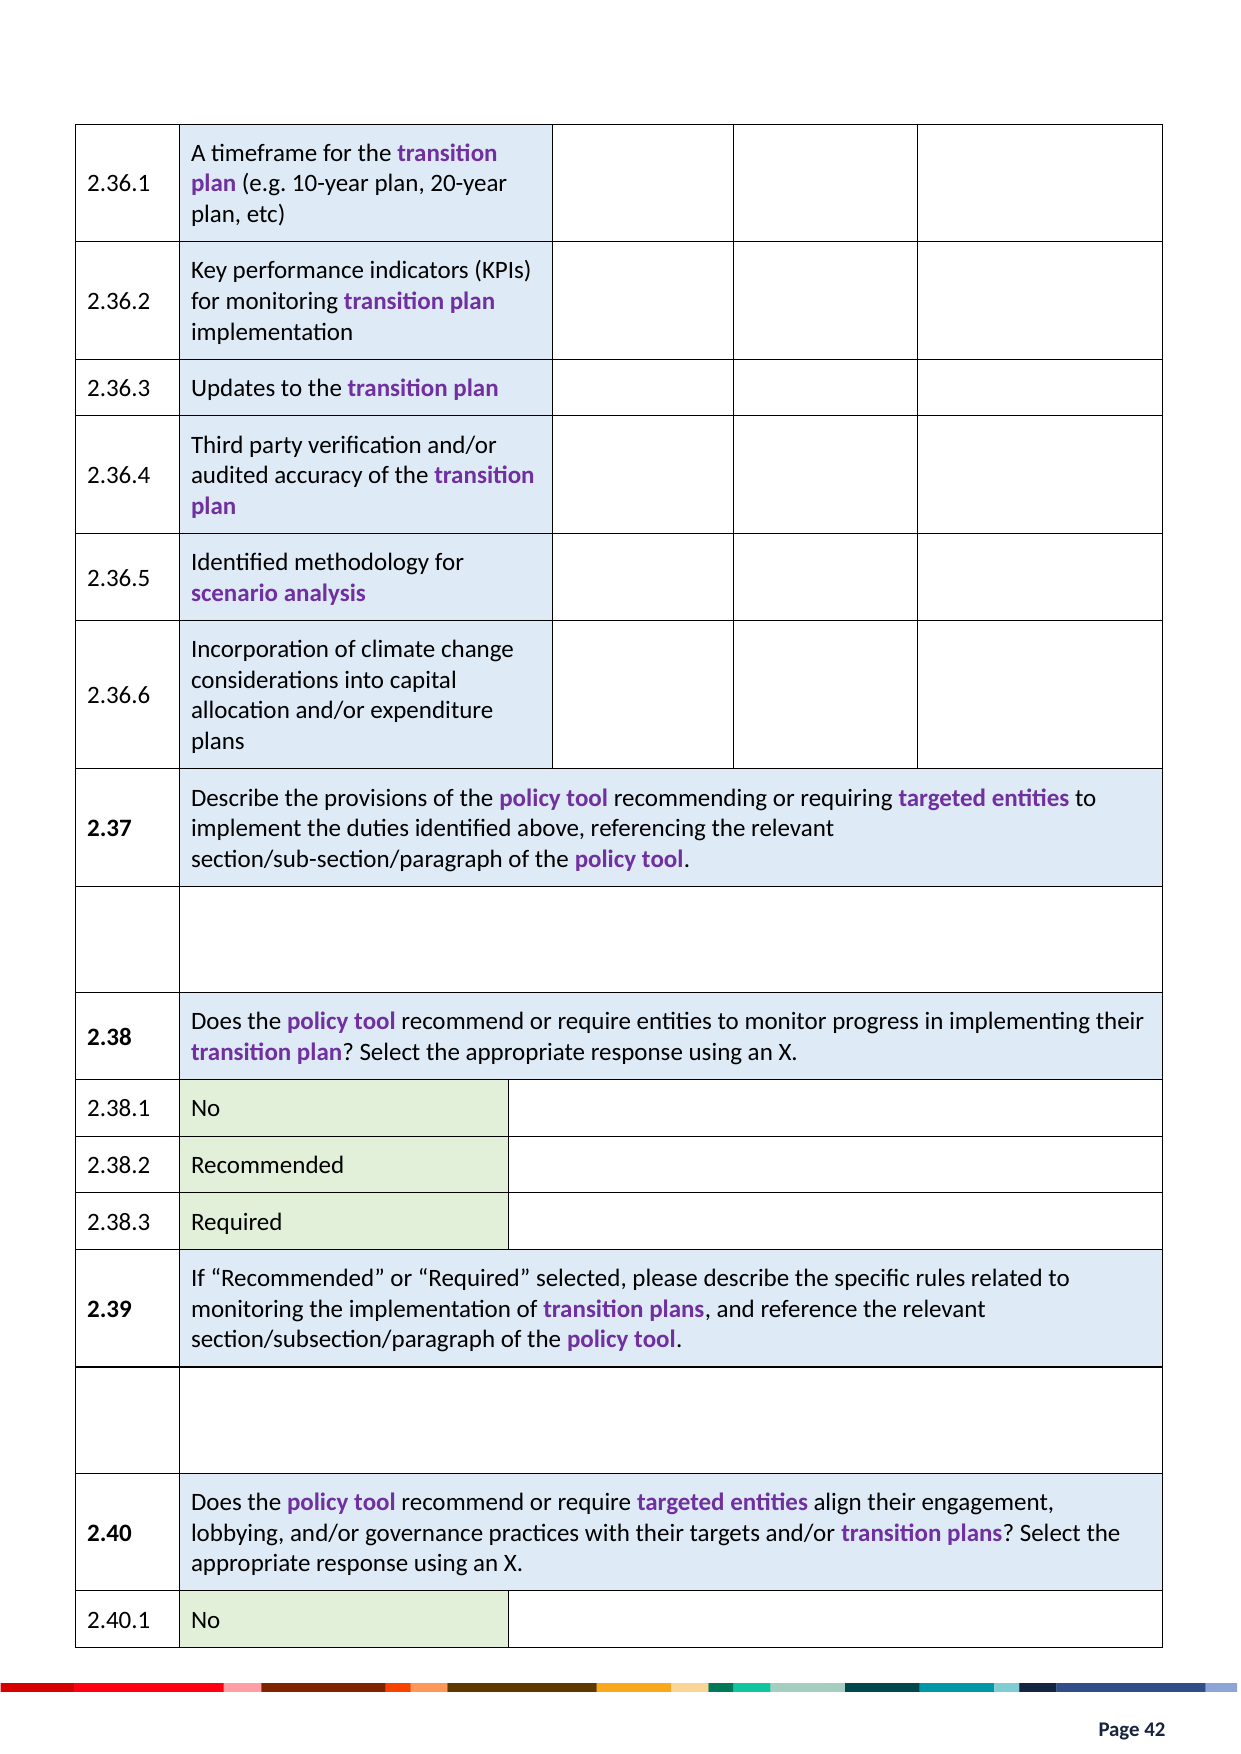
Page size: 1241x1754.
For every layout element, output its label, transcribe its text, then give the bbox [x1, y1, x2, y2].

table_cell Updates to the transition plan [180, 360, 552, 415]
table_cell [553, 416, 733, 533]
table_cell 2.39 [76, 1250, 179, 1366]
table_cell No [180, 1080, 508, 1136]
table_cell [734, 242, 917, 359]
table_cell Recommended [180, 1137, 508, 1192]
table_cell [918, 534, 1162, 620]
table_cell [509, 1193, 1162, 1249]
table_cell [553, 125, 733, 241]
table_cell [509, 1591, 1162, 1647]
table_cell [918, 242, 1162, 359]
table_cell [734, 360, 917, 415]
table_cell [918, 621, 1162, 768]
table_cell 2.36.5 [76, 534, 179, 620]
table_cell Incorporation of climate change considerations into capital allocation and/or expenditure plans [180, 621, 552, 768]
table_cell [76, 1368, 179, 1473]
table_cell 2.40 [76, 1474, 179, 1590]
table_cell [734, 125, 917, 241]
table_cell 2.36.3 [76, 360, 179, 415]
table_cell [180, 887, 1162, 992]
table_cell 2.38 [76, 993, 179, 1079]
table_cell [553, 621, 733, 768]
table_cell [553, 534, 733, 620]
table_cell Required [180, 1193, 508, 1249]
table_cell [553, 242, 733, 359]
table_cell [553, 360, 733, 415]
table_cell 2.37 [76, 769, 179, 886]
table_cell [734, 416, 917, 533]
table_cell No [180, 1591, 508, 1647]
table_cell [918, 416, 1162, 533]
table_cell [509, 1080, 1162, 1136]
table_cell Key performance indicators (KPIs) for monitoring transition plan implementation [180, 242, 552, 359]
table_cell [918, 125, 1162, 241]
table_cell Identified methodology for scenario analysis [180, 534, 552, 620]
table_cell Describe the provisions of the policy tool recommending or requiring targeted entities to implement the duties identified above, referencing the relevant section/sub-section/paragraph of the policy tool. [180, 769, 1162, 886]
table_cell [509, 1137, 1162, 1192]
table_cell Third party verification and/or audited accuracy of the transition plan [180, 416, 552, 533]
table_cell 2.38.1 [76, 1080, 179, 1136]
table_cell [734, 621, 917, 768]
table_cell 2.36.4 [76, 416, 179, 533]
table_cell Does the policy tool recommend or require entities to monitor progress in implementing their transition plan? Select the appropriate response using an X. [180, 993, 1162, 1079]
table_cell 2.38.3 [76, 1193, 179, 1249]
table_cell 2.38.2 [76, 1137, 179, 1192]
table_cell [76, 887, 179, 992]
table_cell [180, 1368, 1162, 1473]
table_cell 2.40.1 [76, 1591, 179, 1647]
picture [0, 1683, 1236, 1692]
table_cell 2.36.2 [76, 242, 179, 359]
table_cell [734, 534, 917, 620]
table_cell 2.36.6 [76, 621, 179, 768]
table_cell A timeframe for the transition plan (e.g. 10-year plan, 20-year plan, etc) [180, 125, 552, 241]
table_cell 2.36.1 [76, 125, 179, 241]
table_cell [918, 360, 1162, 415]
table_cell If “Recommended” or “Required” selected, please describe the specific rules related to monitoring the implementation of transition plans, and reference the relevant section/subsection/paragraph of the policy tool. [180, 1250, 1162, 1366]
table_cell Does the policy tool recommend or require targeted entities align their engagement, lobbying, and/or governance practices with their targets and/or transition plans? Select the appropriate response using an X. [180, 1474, 1162, 1590]
